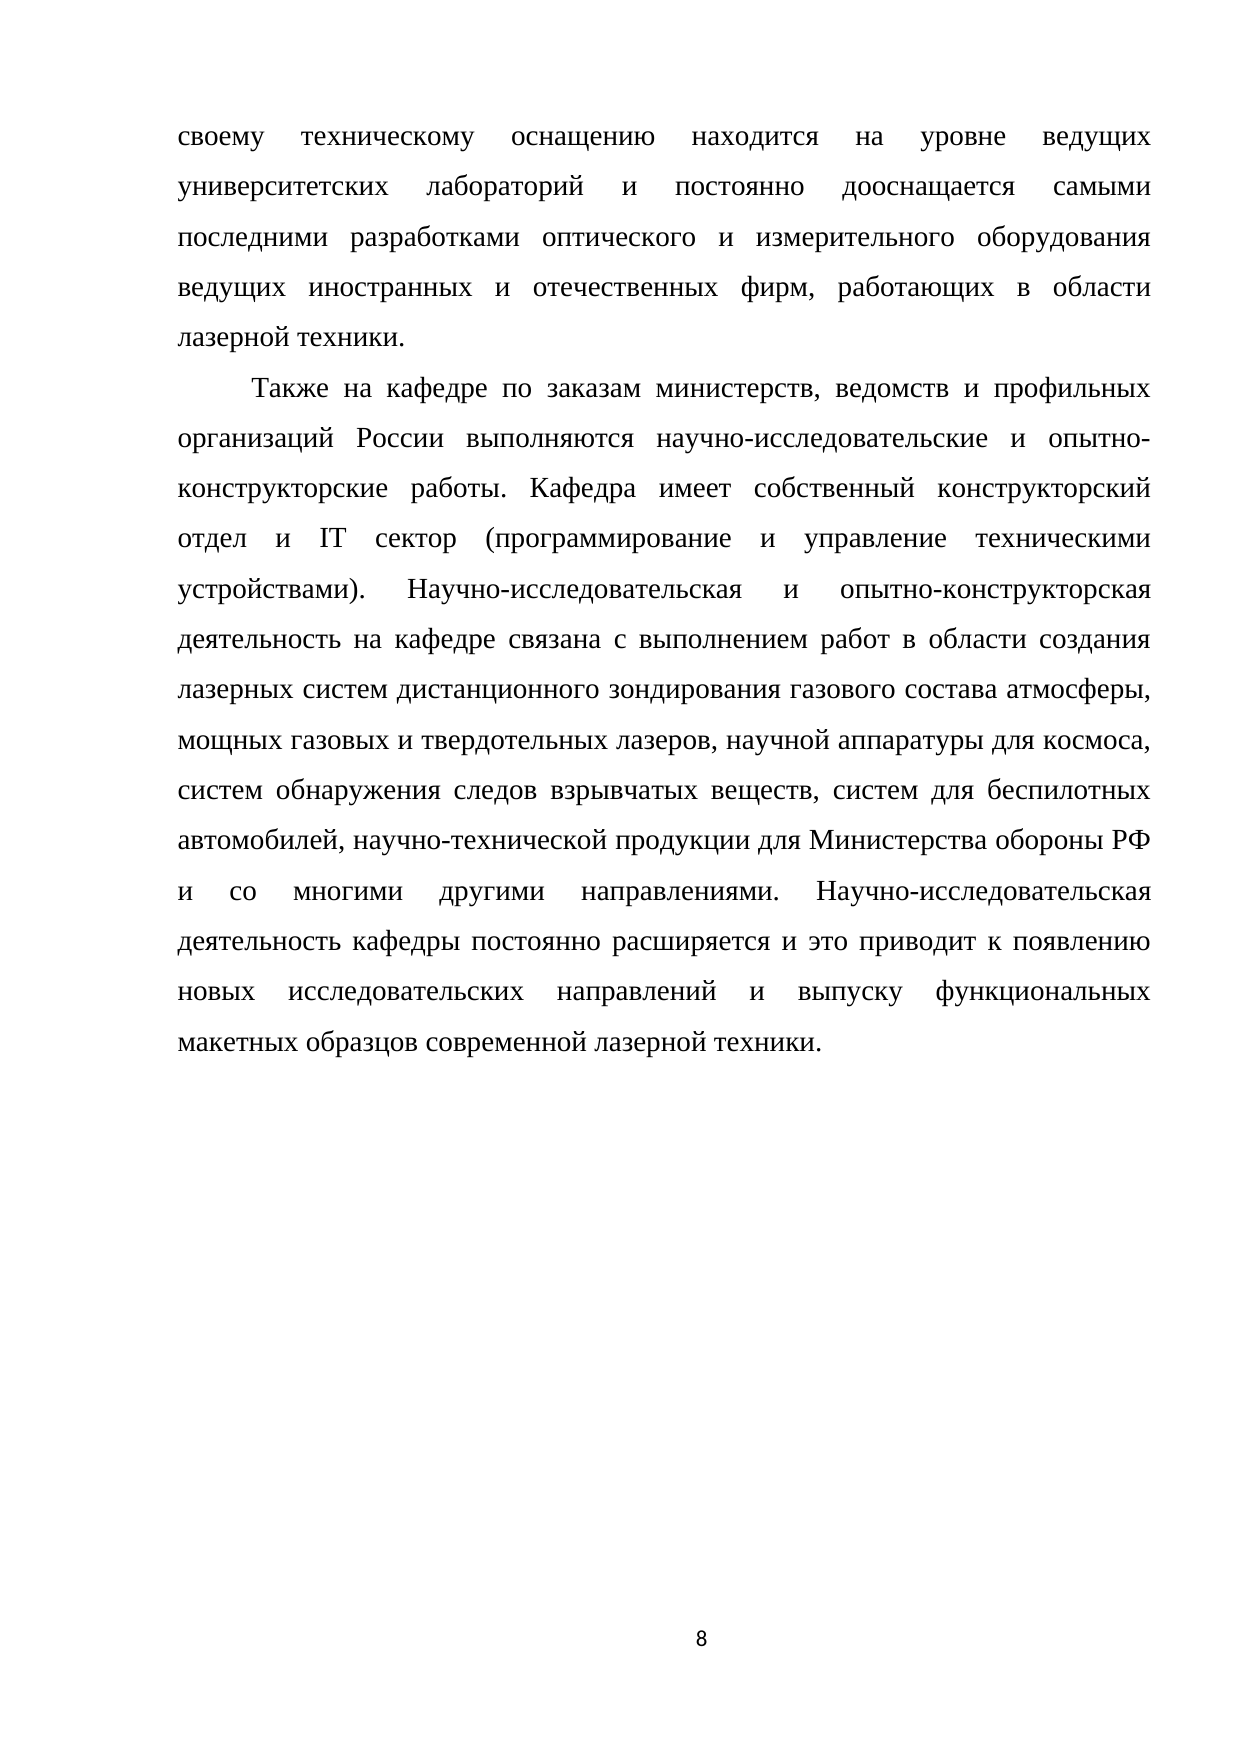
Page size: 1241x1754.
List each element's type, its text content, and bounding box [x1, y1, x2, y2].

list Также на кафедре по заказам министерств, ведомств и профильных организаций России выполняются научно-исследовательские и опытно-конструкторские работы. Кафедра имеет собственный конструкторский отдел и IT сектор (программирование и управление техническими устройствами). Научно-исследовательская и опытно-конструкторская деятельность на кафедре связана с выполнением работ в области создания лазерных систем дистанционного зондирования газового состава атмосферы, мощных газовых и твердотельных лазеров, научной аппаратуры для космоса, систем обнаружения следов взрывчатых веществ, систем для беспилотных автомобилей, научно-технической продукции для Министерства обороны РФ и со многими другими направлениями. Научно-исследовательская деятельность кафедры постоянно расширяется и это приводит к появлению новых исследовательских направлений и выпуску функциональных макетных образцов современной лазерной техники. [177, 370, 1152, 1057]
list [177, 118, 1152, 353]
